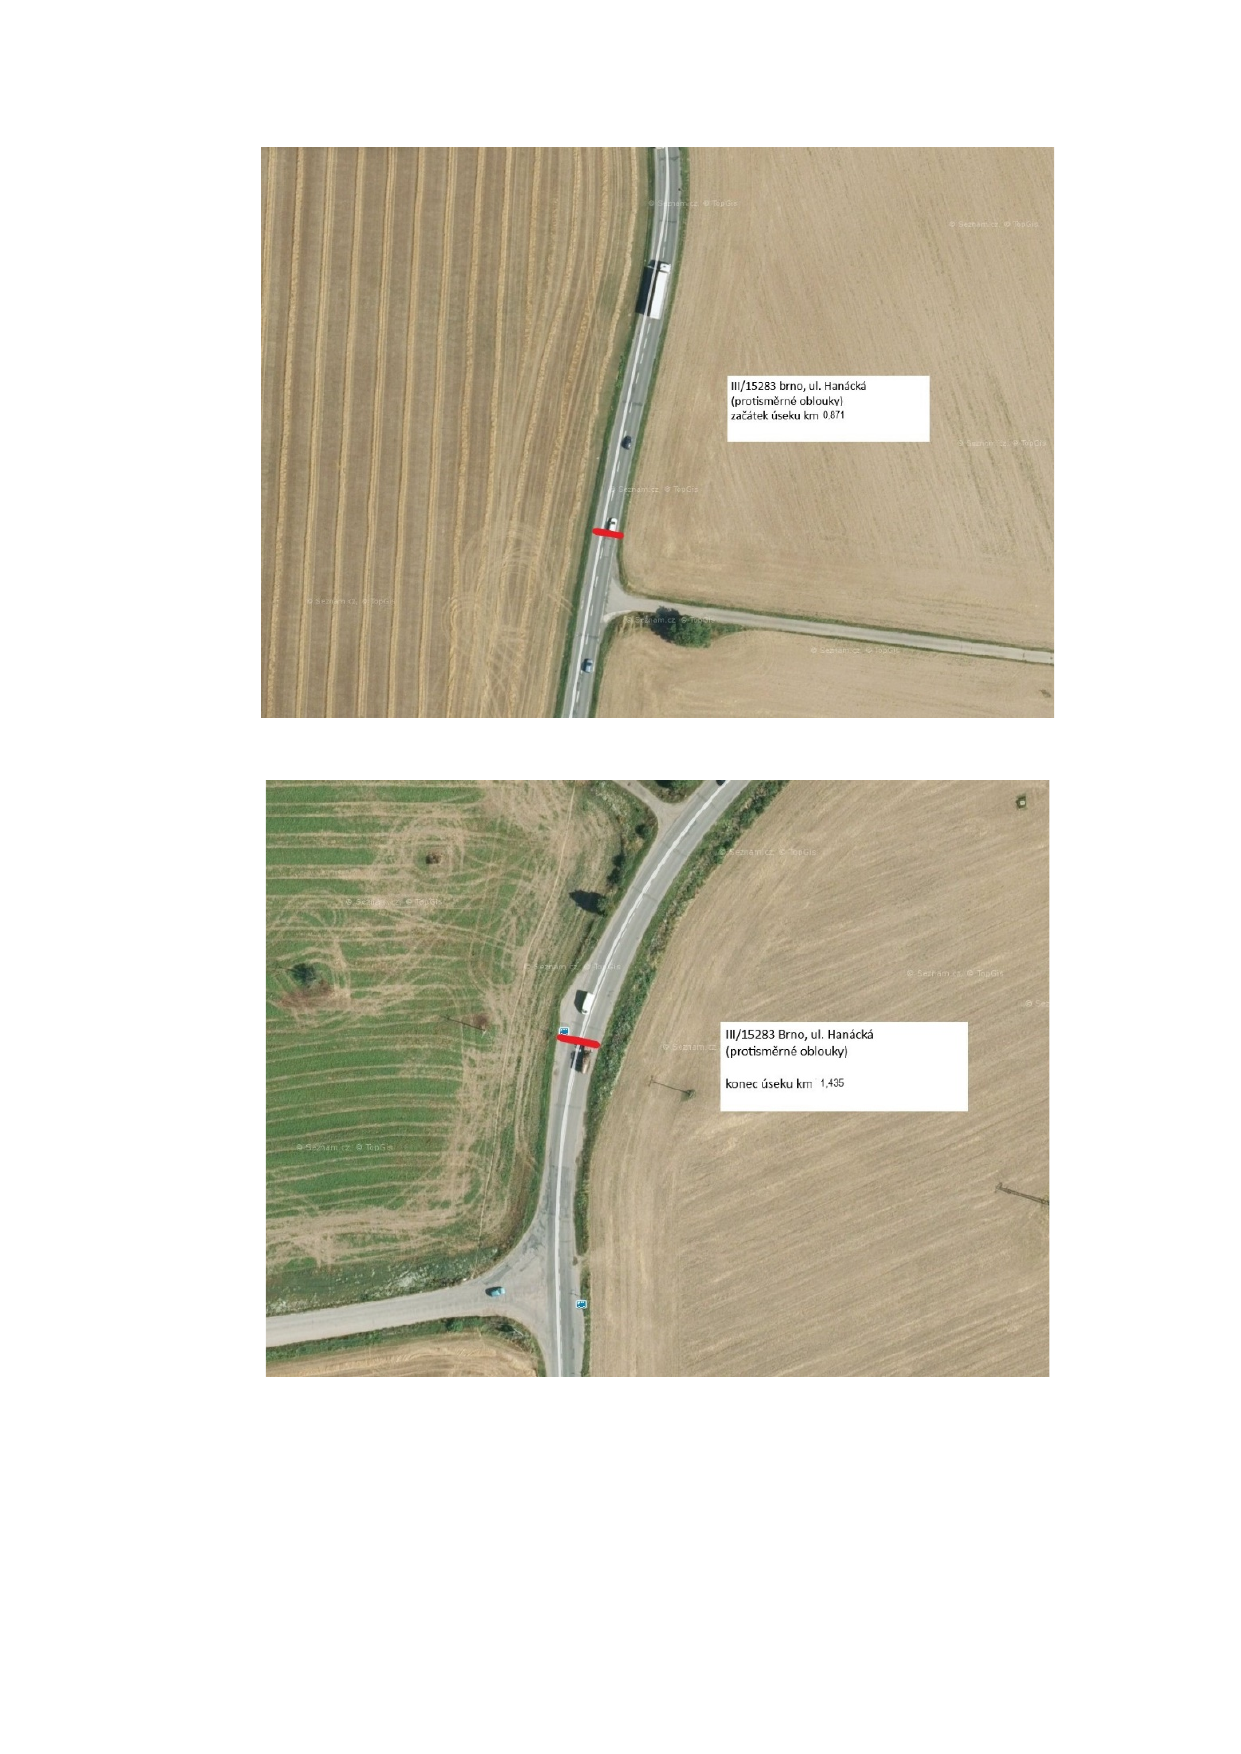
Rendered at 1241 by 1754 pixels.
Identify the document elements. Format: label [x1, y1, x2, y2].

picture [261, 147, 1055, 718]
picture [265, 780, 1050, 1377]
